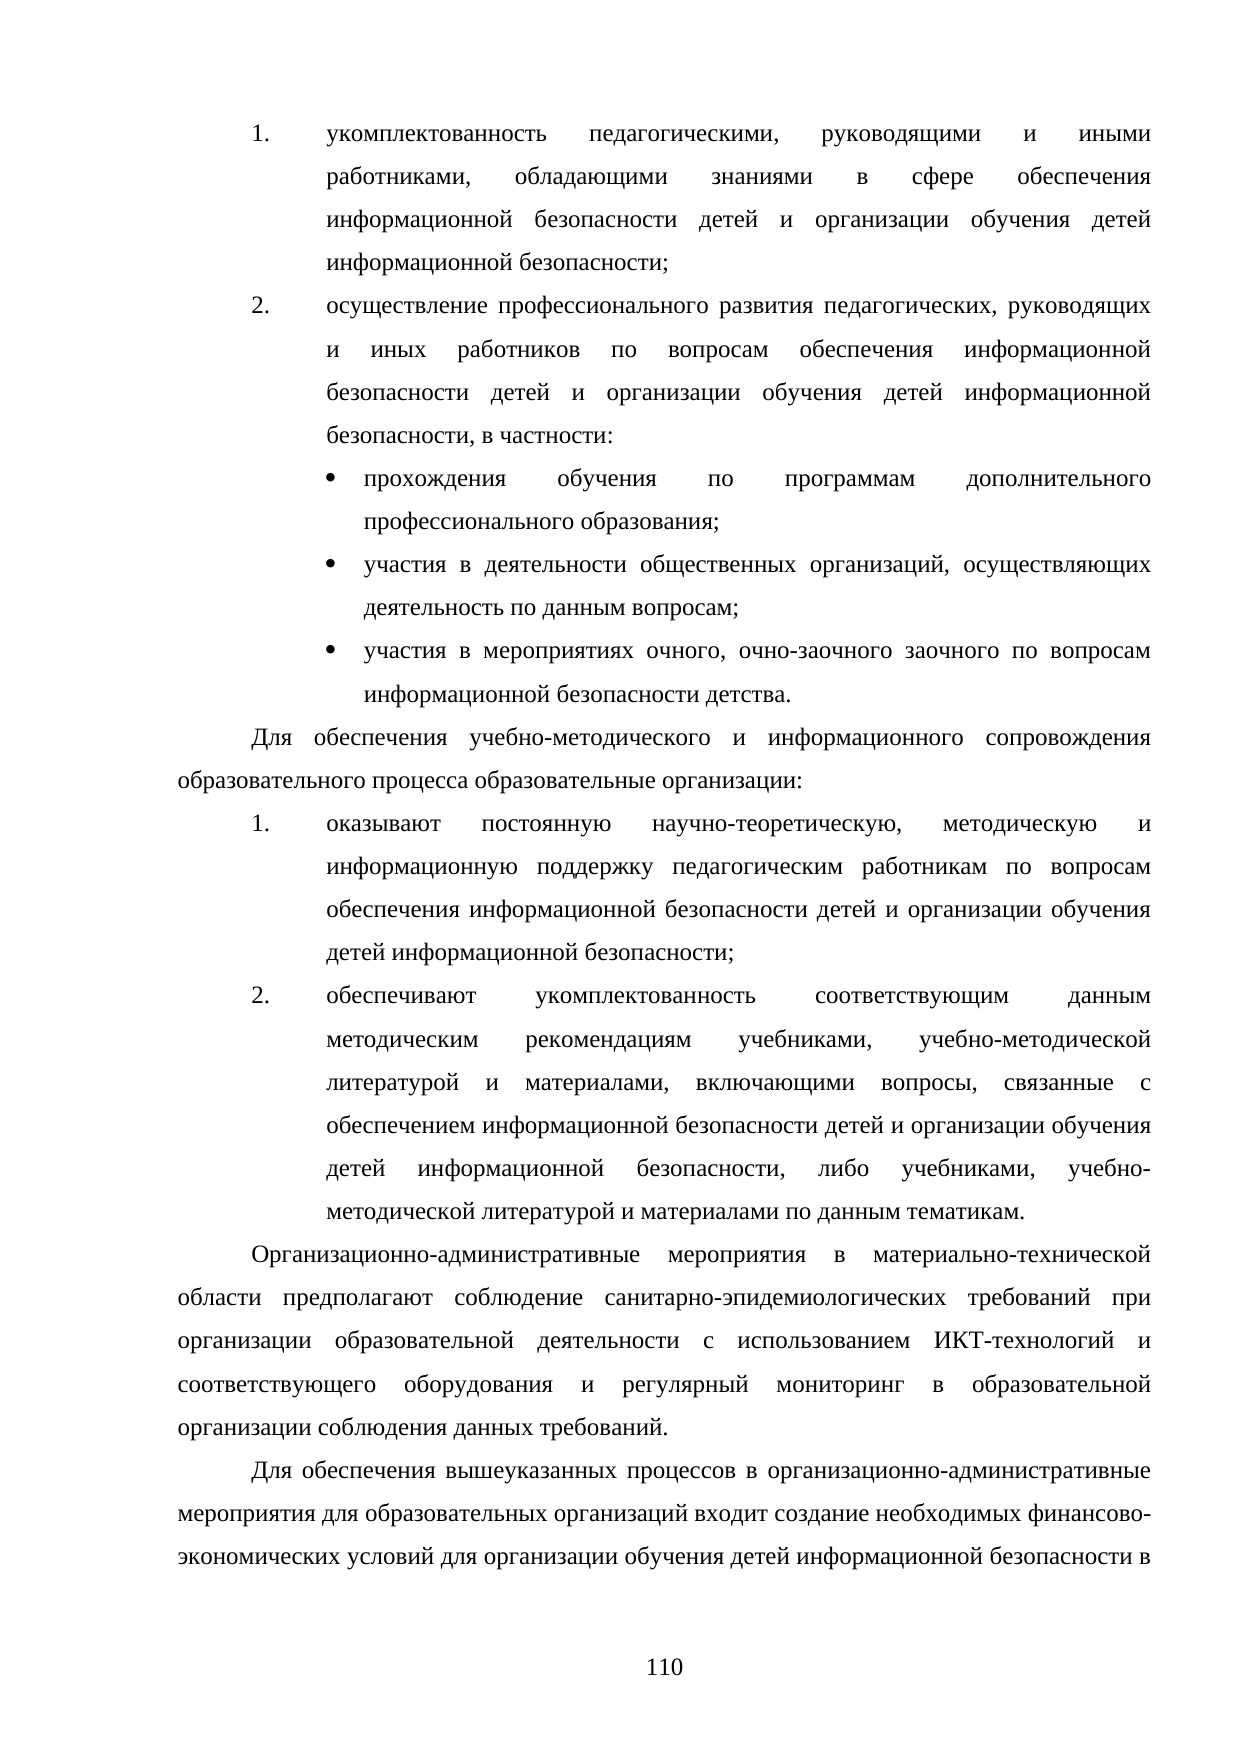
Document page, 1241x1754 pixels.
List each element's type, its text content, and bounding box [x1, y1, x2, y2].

list участия в мероприятиях очного, очно-заочного заочного по вопросам информационной безопасности детства. [326, 636, 1152, 707]
list обеспечивают укомплектованность соответствующим данным методическим рекомендациям учебниками, учебно-методической литературой и материалами, включающими вопросы, связанные с обеспечением информационной безопасности детей и организации обучения детей информационной безопасности, либо учебниками, учебно-методической литературой и материалами по данным тематикам. [251, 981, 1152, 1225]
list осуществление профессионального развития педагогических, руководящих и иных работников по вопросам обеспечения информационной безопасности детей и организации обучения детей информационной безопасности, в частности: [251, 291, 1152, 449]
text Для обеспечения учебно-методического и информационного сопровождения образовательного процесса образовательные организации: [177, 722, 1152, 794]
list оказывают постоянную научно-теоретическую, методическую и информационную поддержку педагогическим работникам по вопросам обеспечения информационной безопасности детей и организации обучения детей информационной безопасности; [251, 808, 1152, 966]
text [177, 1455, 1152, 1570]
list укомплектованность педагогическими, руководящими и иными работниками, обладающими знаниями в сфере обеспечения информационной безопасности детей и организации обучения детей информационной безопасности; [251, 118, 1152, 276]
list участия в деятельности общественных организаций, осуществляющих деятельность по данным вопросам; [326, 549, 1152, 621]
text Организационно-административные мероприятия в материально-технической области предполагают соблюдение санитарно-эпидемиологических требований при организации образовательной деятельности с использованием ИКТ-технологий и соответствующего оборудования и регулярный мониторинг в образовательной организации соблюдения данных требований. [177, 1239, 1152, 1441]
list прохождения обучения по программам дополнительного профессионального образования; [326, 463, 1152, 535]
